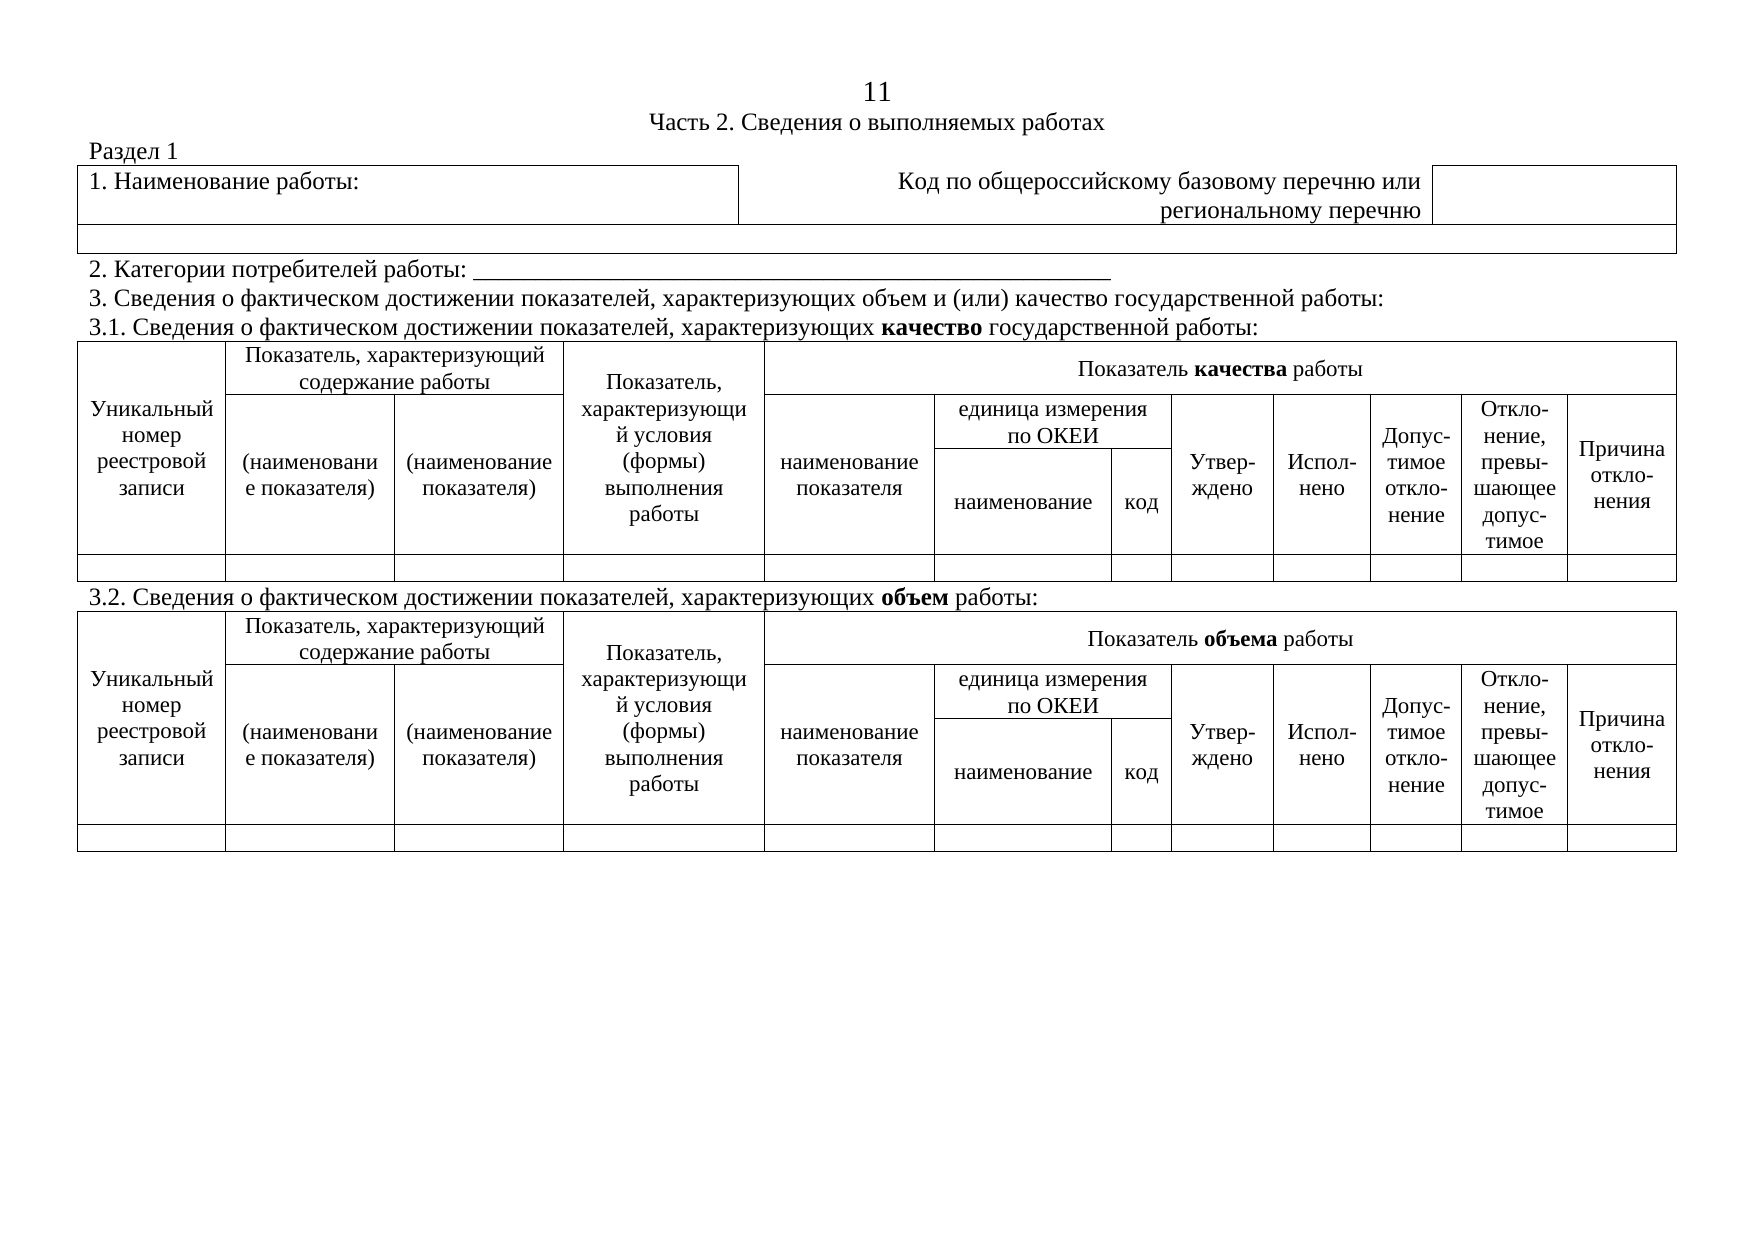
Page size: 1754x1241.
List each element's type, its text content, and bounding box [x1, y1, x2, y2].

table_header Уникальный номер реестровой записи [78, 612, 225, 823]
table_cell Допус-тимое откло-нение [1371, 395, 1461, 553]
table_cell Испол-нено [1274, 665, 1370, 823]
table_header Уникальный номер реестровой записи [78, 342, 225, 553]
table_header Показатель, характеризующий содержание работы [226, 342, 563, 394]
table_cell Испол-нено [1274, 395, 1370, 553]
table_header Показатель, характеризующий условия (формы) выполнения работы [564, 612, 764, 823]
table_cell [1172, 825, 1273, 851]
table_cell наименование показателя [765, 395, 934, 553]
table_cell [1274, 555, 1370, 581]
table_cell наименование [935, 719, 1111, 823]
table_cell Откло-нение, превы-шающее допус-тимое [1462, 395, 1567, 553]
table_cell Причина откло-нения [1568, 395, 1676, 553]
table_cell [1568, 555, 1676, 581]
table_cell наименование [935, 449, 1111, 553]
text 3.2. Сведения о фактическом достижении показателей, характеризующих объем работы: [89, 582, 1665, 611]
table_cell [935, 825, 1111, 851]
table_header [1433, 166, 1676, 223]
table_cell Причина откло-нения [1568, 665, 1676, 823]
table_cell Утвер-ждено [1172, 665, 1273, 823]
table_header 1. Наименование работы: [78, 166, 738, 223]
table_cell (наименование показателя) [395, 395, 563, 553]
table_cell [1371, 555, 1461, 581]
table_cell [395, 825, 563, 851]
table_cell [226, 825, 394, 851]
table_cell [1462, 555, 1567, 581]
table_cell [1112, 555, 1171, 581]
table_header Показатель качества работы [765, 342, 1676, 394]
table_cell наименование показателя [765, 665, 934, 823]
text 3.1. Сведения о фактическом достижении показателей, характеризующих качество государственной работы: [89, 312, 1665, 341]
text Раздел 1 [89, 136, 1665, 165]
table_cell [78, 225, 1676, 253]
table_cell код [1112, 449, 1171, 553]
table_header Показатель, характеризующий содержание работы [226, 612, 563, 664]
table_header Показатель объема работы [765, 612, 1676, 664]
table_cell единица измерения по ОКЕИ [935, 395, 1171, 448]
text 3. Сведения о фактическом достижении показателей, характеризующих объем и (или) качество государственной работы: [89, 283, 1665, 312]
table_cell [226, 555, 394, 581]
table_cell [1274, 825, 1370, 851]
table_cell [1371, 825, 1461, 851]
table_cell [564, 555, 764, 581]
table_header Показатель, характеризующий условия (формы) выполнения работы [564, 342, 764, 553]
text Часть 2. Сведения о выполняемых работах [89, 107, 1665, 136]
table_cell [395, 555, 563, 581]
table_cell [78, 555, 225, 581]
table_cell [765, 555, 934, 581]
table_cell (наименование показателя) [226, 395, 394, 553]
table_cell [78, 825, 225, 851]
table_cell код [1112, 719, 1171, 823]
table_cell [1462, 825, 1567, 851]
table_header Код по общероссийскому базовому перечню или региональному перечню [739, 165, 1432, 223]
table_cell (наименование показателя) [395, 665, 563, 823]
table_cell [1112, 825, 1171, 851]
table_cell Допус-тимое откло-нение [1371, 665, 1461, 823]
table_cell [935, 555, 1111, 581]
table_cell (наименование показателя) [226, 665, 394, 823]
table_cell Утвер-ждено [1172, 395, 1273, 553]
table_cell [1568, 825, 1676, 851]
table_cell [564, 825, 764, 851]
table_cell единица измерения по ОКЕИ [935, 665, 1171, 718]
table_cell [765, 825, 934, 851]
table_cell [1172, 555, 1273, 581]
table_cell Откло-нение, превы-шающее допус-тимое [1462, 665, 1567, 823]
text 2. Категории потребителей работы: ___________________________________________________ [89, 254, 1665, 283]
